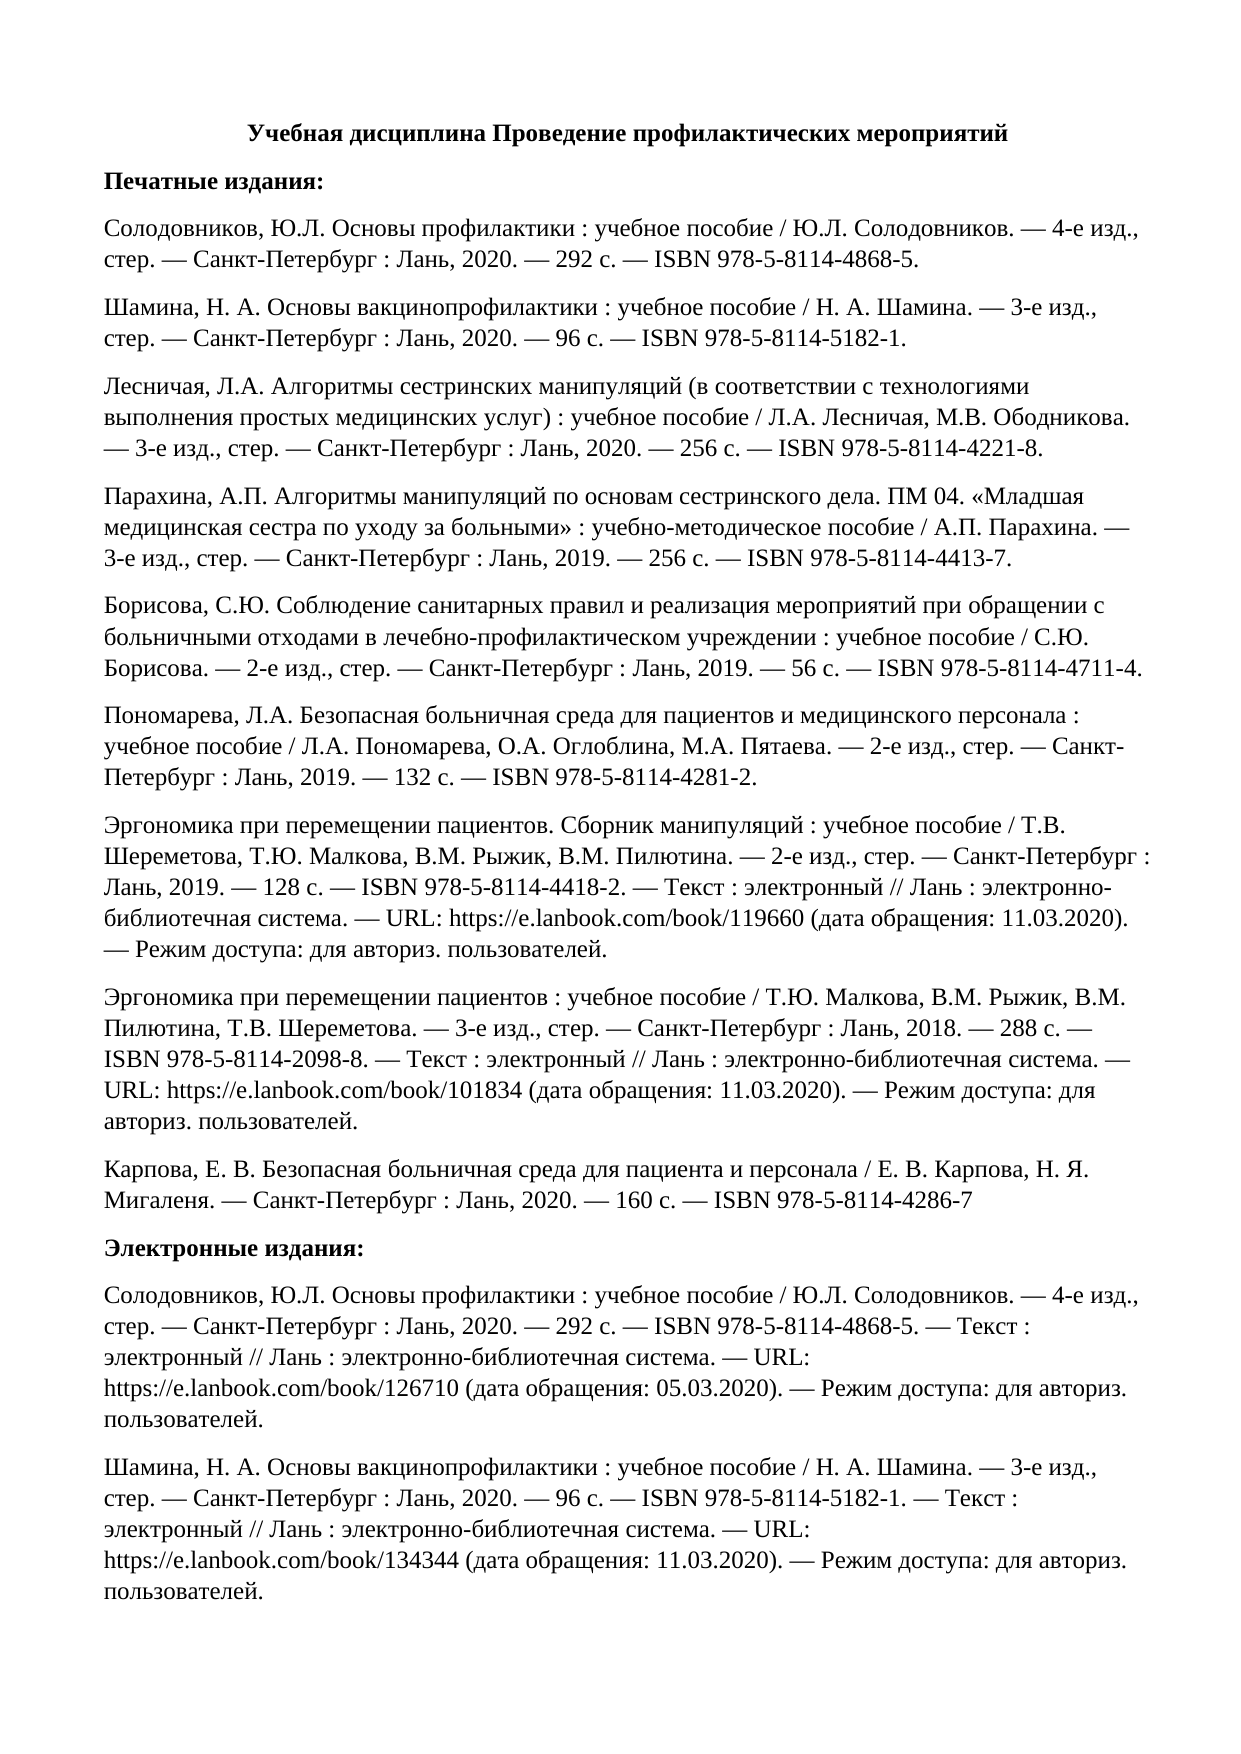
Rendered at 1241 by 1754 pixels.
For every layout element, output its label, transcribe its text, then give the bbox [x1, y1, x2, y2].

text Шамина, Н. А. Основы вакцинопрофилактики : учебное пособие / Н. А. Шамина. — 3-е изд., стер. — Санкт-Петербург : Лань, 2020. — 96 с. — ISBN 978-5-8114-5182-1. — Текст : электронный // Лань : электронно-библиотечная система. — URL: https://e.lanbook.com/book/134344 (дата обращения: 11.03.2020). — Режим доступа: для авториз. пользователей. [103, 1452, 1152, 1605]
text Карпова, Е. В. Безопасная больничная среда для пациента и персонала / Е. В. Карпова, Н. Я. Мигаленя. — Санкт-Петербург : Лань, 2020. — 160 с. — ISBN 978-5-8114-4286-7 [103, 1154, 1152, 1214]
text Парахина, А.П. Алгоритмы манипуляций по основам сестринского дела. ПМ 04. «Младшая медицинская сестра по уходу за больными» : учебно-методическое пособие / А.П. Парахина. — 3-е изд., стер. — Санкт-Петербург : Лань, 2019. — 256 с. — ISBN 978-5-8114-4413-7. [103, 481, 1152, 572]
text Печатные издания: [103, 166, 1152, 194]
text Эргономика при перемещении пациентов : учебное пособие / Т.Ю. Малкова, В.М. Рыжик, В.М. Пилютина, Т.В. Шереметова. — 3-е изд., стер. — Санкт-Петербург : Лань, 2018. — 288 с. — ISBN 978-5-8114-2098-8. — Текст : электронный // Лань : электронно-библиотечная система. — URL: https://e.lanbook.com/book/101834 (дата обращения: 11.03.2020). — Режим доступа: для авториз. пользователей. [103, 982, 1152, 1135]
text Солодовников, Ю.Л. Основы профилактики : учебное пособие / Ю.Л. Солодовников. — 4-е изд., стер. — Санкт-Петербург : Лань, 2020. — 292 с. — ISBN 978-5-8114-4868-5. — Текст : электронный // Лань : электронно-библиотечная система. — URL: https://e.lanbook.com/book/126710 (дата обращения: 05.03.2020). — Режим доступа: для авториз. пользователей. [103, 1280, 1152, 1433]
text Электронные издания: [103, 1233, 1152, 1261]
text Учебная дисциплина Проведение профилактических мероприятий [103, 118, 1152, 147]
text Лесничая, Л.А. Алгоритмы сестринских манипуляций (в соответствии с технологиями выполнения простых медицинских услуг) : учебное пособие / Л.А. Лесничая, М.В. Ободникова. — 3-е изд., стер. — Санкт-Петербург : Лань, 2020. — 256 с. — ISBN 978-5-8114-4221-8. [103, 371, 1152, 462]
text Пономарева, Л.А. Безопасная больничная среда для пациентов и медицинского персонала : учебное пособие / Л.А. Пономарева, О.А. Оглоблина, М.А. Пятаева. — 2-е изд., стер. — Санкт-Петербург : Лань, 2019. — 132 с. — ISBN 978-5-8114-4281-2. [103, 700, 1152, 791]
text Солодовников, Ю.Л. Основы профилактики : учебное пособие / Ю.Л. Солодовников. — 4-е изд., стер. — Санкт-Петербург : Лань, 2020. — 292 с. — ISBN 978-5-8114-4868-5. [103, 213, 1152, 273]
text Эргономика при перемещении пациентов. Сборник манипуляций : учебное пособие / Т.В. Шереметова, Т.Ю. Малкова, В.М. Рыжик, В.М. Пилютина. — 2-е изд., стер. — Санкт-Петербург : Лань, 2019. — 128 с. — ISBN 978-5-8114-4418-2. — Текст : электронный // Лань : электронно-библиотечная система. — URL: https://e.lanbook.com/book/119660 (дата обращения: 11.03.2020). — Режим доступа: для авториз. пользователей. [103, 810, 1152, 963]
text Шамина, Н. А. Основы вакцинопрофилактики : учебное пособие / Н. А. Шамина. — 3-е изд., стер. — Санкт-Петербург : Лань, 2020. — 96 с. — ISBN 978-5-8114-5182-1. [103, 292, 1152, 352]
text Борисова, С.Ю. Соблюдение санитарных правил и реализация мероприятий при обращении с больничными отходами в лечебно-профилактическом учреждении : учебное пособие / С.Ю. Борисова. — 2-е изд., стер. — Санкт-Петербург : Лань, 2019. — 56 с. — ISBN 978-5-8114-4711-4. [103, 591, 1152, 681]
